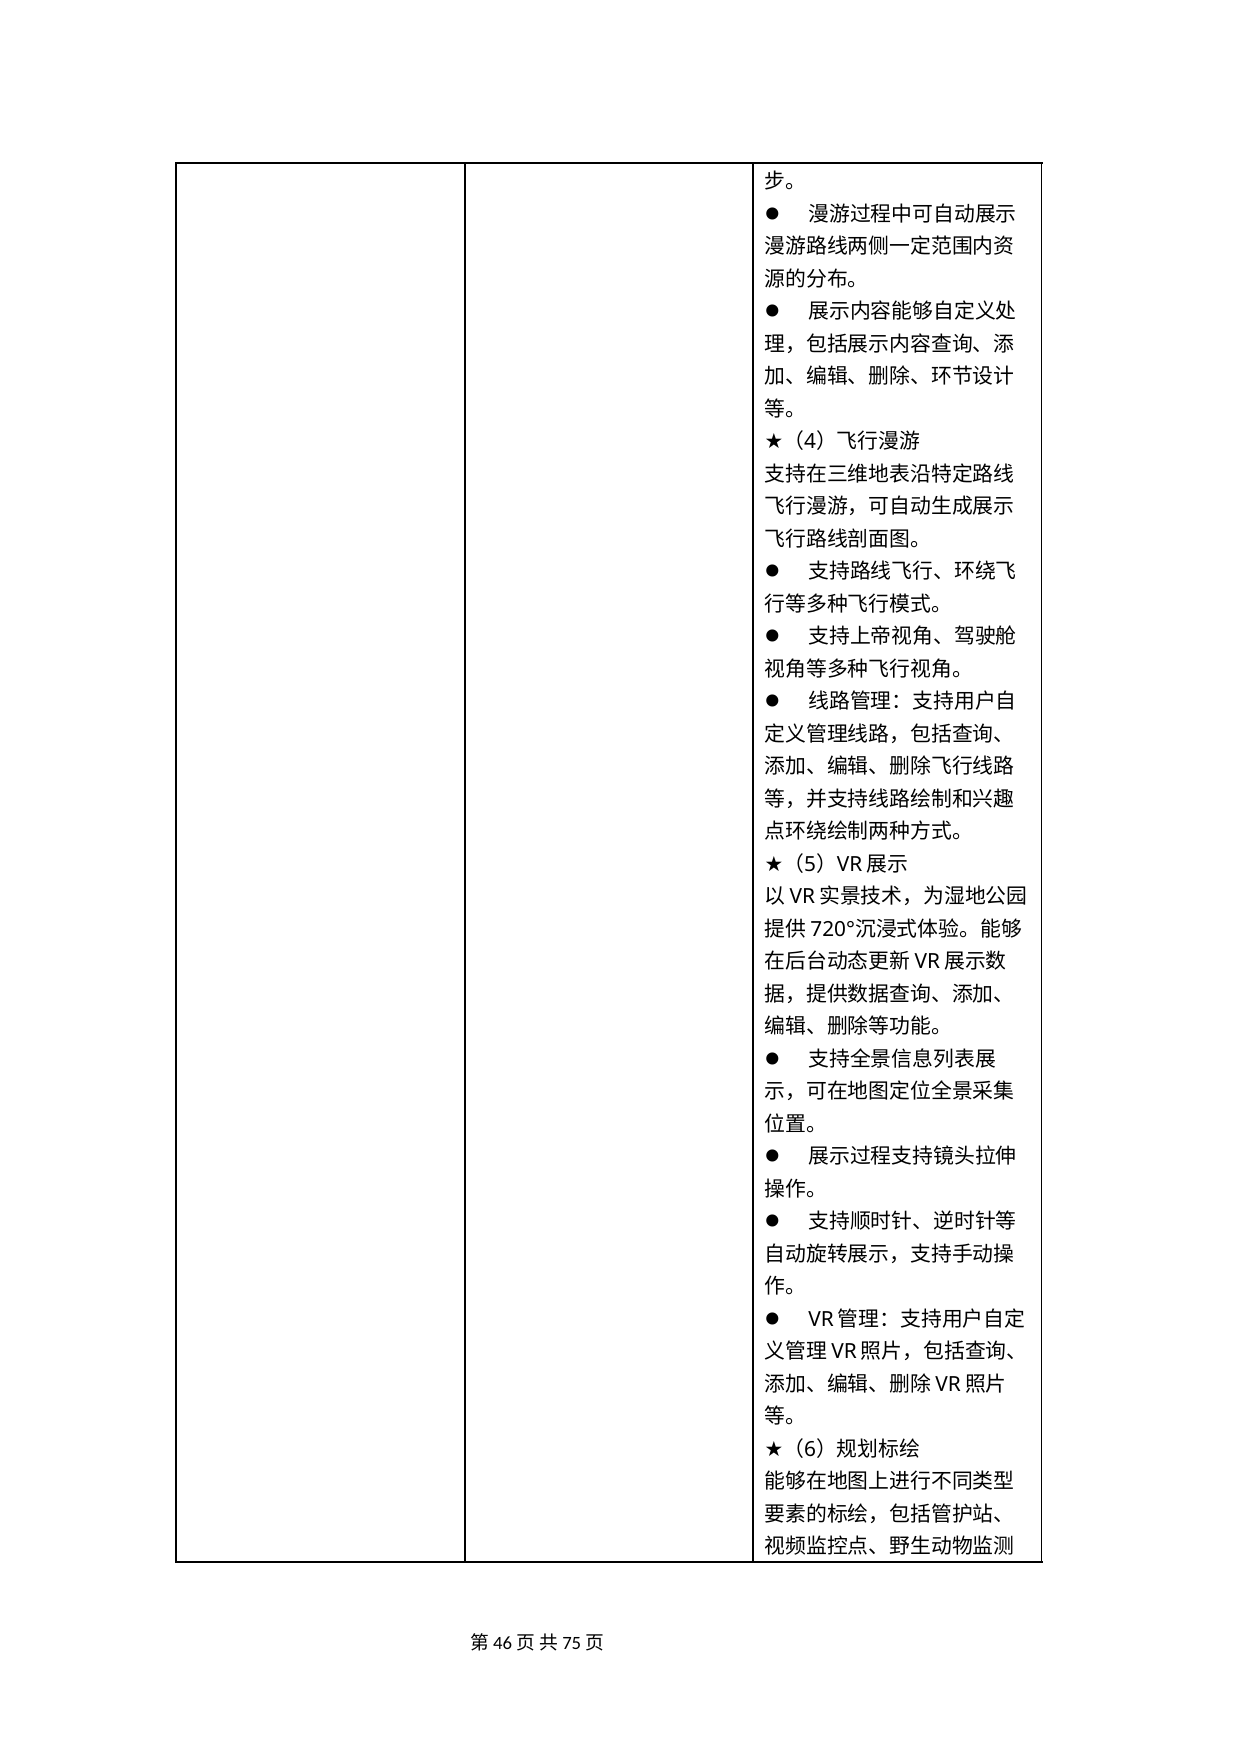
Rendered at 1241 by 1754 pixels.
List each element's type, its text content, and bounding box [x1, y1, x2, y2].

table_cell 1 [177, 164, 464, 1561]
table_cell [466, 164, 752, 1561]
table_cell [754, 164, 1041, 1561]
